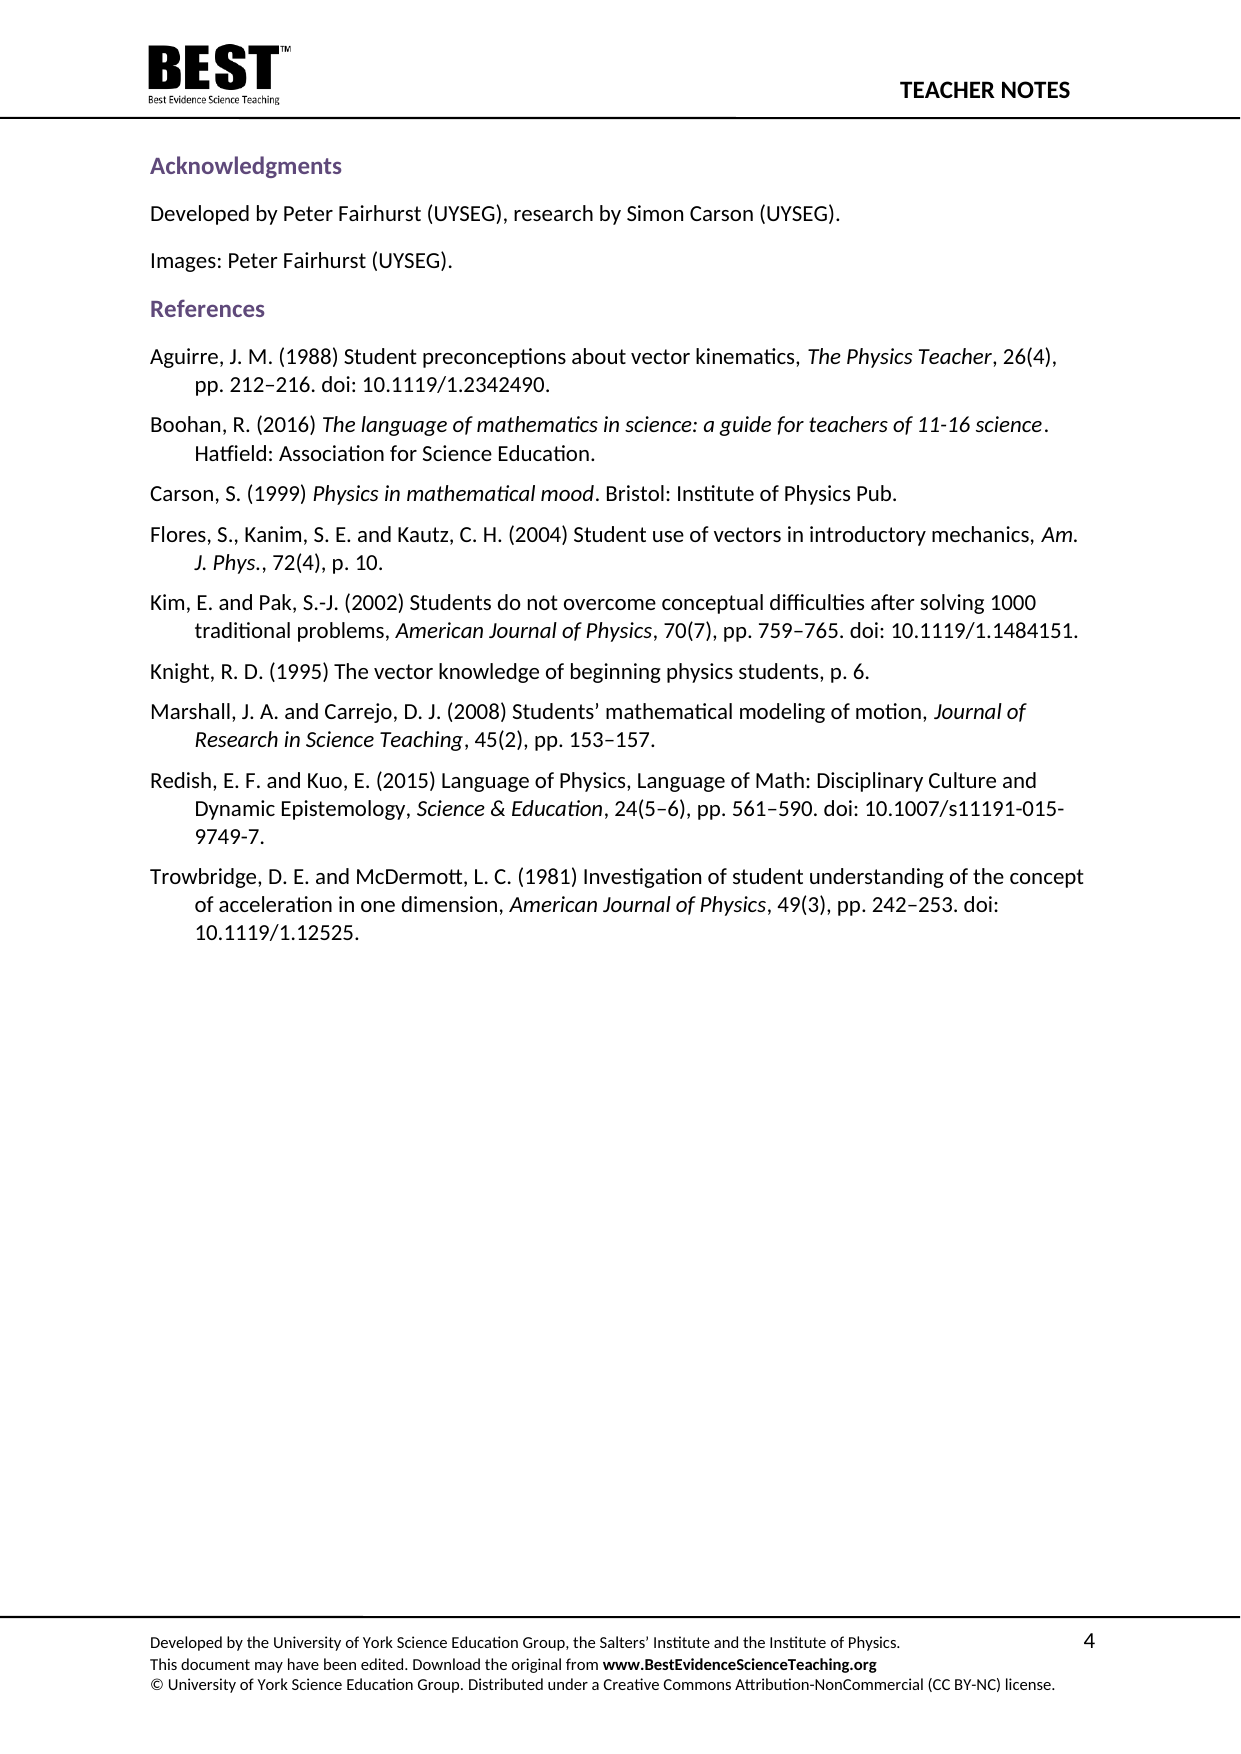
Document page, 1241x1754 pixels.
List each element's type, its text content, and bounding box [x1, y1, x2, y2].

text References [150, 293, 1090, 323]
text Boohan, R. (2016) The language of mathematics in science: a guide for teachers of 11-16 science. Hatfield: Association for Science Education. [150, 411, 1090, 467]
text Kim, E. and Pak, S.-J. (2002) Students do not overcome conceptual difficulties after solving 1000 traditional problems, American Journal of Physics, 70(7), pp. 759–765. doi: 10.1119/1.1484151. [150, 588, 1090, 644]
text Carson, S. (1999) Physics in mathematical mood. Bristol: Institute of Physics Pub. [150, 479, 1090, 507]
text Marshall, J. A. and Carrejo, D. J. (2008) Students’ mathematical modeling of motion, Journal of Research in Science Teaching, 45(2), pp. 153–157. [150, 697, 1090, 753]
text Knight, R. D. (1995) The vector knowledge of beginning physics students, p. 6. [150, 657, 1090, 685]
text Images: Peter Fairhurst (UYSEG). [150, 246, 1090, 274]
text Trowbridge, D. E. and McDermott, L. C. (1981) Investigation of student understanding of the concept of acceleration in one dimension, American Journal of Physics, 49(3), pp. 242–253. doi: 10.1119/1.12525. [150, 862, 1090, 946]
text Flores, S., Kanim, S. E. and Kautz, C. H. (2004) Student use of vectors in introductory mechanics, Am. J. Phys., 72(4), p. 10. [150, 520, 1090, 576]
text Redish, E. F. and Kuo, E. (2015) Language of Physics, Language of Math: Disciplinary Culture and Dynamic Epistemology, Science & Education, 24(5–6), pp. 561–590. doi: 10.1007/s11191-015-9749-7. [150, 766, 1090, 850]
text Acknowledgments [150, 150, 1090, 181]
text Developed by Peter Fairhurst (UYSEG), research by Simon Carson (UYSEG). [150, 199, 1090, 227]
picture [148, 44, 291, 105]
text Aguirre, J. M. (1988) Student preconceptions about vector kinematics, The Physics Teacher, 26(4), pp. 212–216. doi: 10.1119/1.2342490. [150, 342, 1090, 398]
